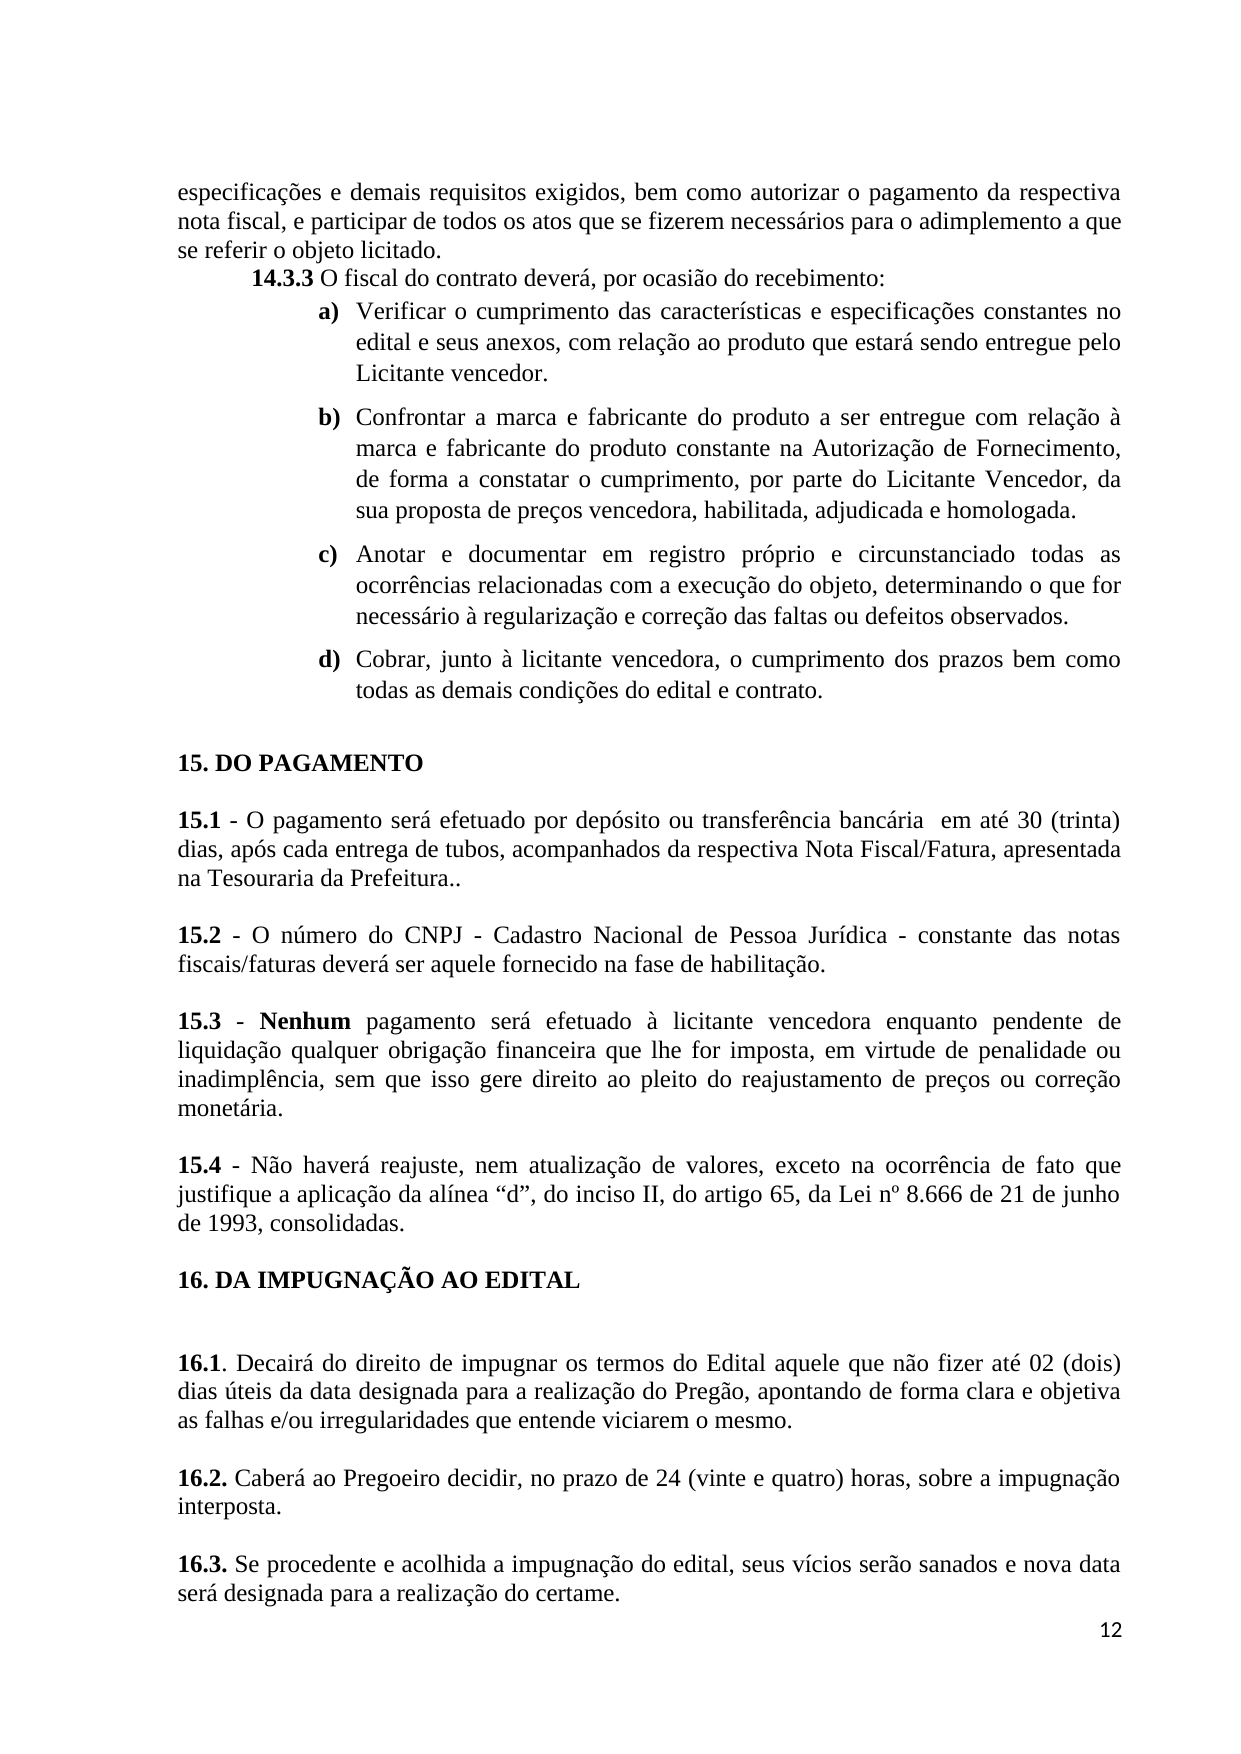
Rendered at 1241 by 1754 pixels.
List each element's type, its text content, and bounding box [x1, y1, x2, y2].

list Cobrar, junto à licitante vencedora, o cumprimento dos prazos bem como todas as demais condições do edital e contrato. [318, 644, 1122, 704]
text 15.3 - Nenhum pagamento será efetuado à licitante vencedora enquanto pendente de liquidação qualquer obrigação financeira que lhe for imposta, em virtude de penalidade ou inadimplência, sem que isso gere direito ao pleito do reajustamento de preços ou correção monetária. [177, 1006, 1122, 1121]
text 15.1 - O pagamento será efetuado por depósito ou transferência bancária em até 30 (trinta) dias, após cada entrega de tubos, acompanhados da respectiva Nota Fiscal/Fatura, apresentada na Tesouraria da Prefeitura.. [177, 805, 1122, 891]
text 16.1. Decairá do direito de impugnar os termos do Edital aquele que não fizer até 02 (dois) dias úteis da data designada para a realização do Pregão, apontando de forma clara e objetiva as falhas e/ou irregularidades que entende viciarem o mesmo. [177, 1348, 1122, 1434]
text 14.3.3 O fiscal do contrato deverá, por ocasião do recebimento: [177, 263, 1122, 292]
list Confrontar a marca e fabricante do produto a ser entregue com relação à marca e fabricante do produto constante na Autorização de Fornecimento, de forma a constatar o cumprimento, por parte do Licitante Vencedor, da sua proposta de preços vencedora, habilitada, adjudicada e homologada. [318, 402, 1122, 524]
text 16. DA IMPUGNAÇÃO AO EDITAL [177, 1265, 1122, 1294]
text 16.3. Se procedente e acolhida a impugnação do edital, seus vícios serão sanados e nova data será designada para a realização do certame. [177, 1549, 1122, 1606]
text 16.2. Caberá ao Pregoeiro decidir, no prazo de 24 (vinte e quatro) horas, sobre a impugnação interposta. [177, 1463, 1122, 1520]
list Verificar o cumprimento das características e especificações constantes no edital e seus anexos, com relação ao produto que estará sendo entregue pelo Licitante vencedor. [318, 296, 1122, 387]
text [177, 177, 1122, 263]
list Anotar e documentar em registro próprio e circunstanciado todas as ocorrências relacionadas com a execução do objeto, determinando o que for necessário à regularização e correção das faltas ou defeitos observados. [318, 539, 1122, 629]
text 15.2 - O número do CNPJ - Cadastro Nacional de Pessoa Jurídica - constante das notas fiscais/faturas deverá ser aquele fornecido na fase de habilitação. [177, 920, 1122, 978]
text 15. DO PAGAMENTO [177, 748, 1122, 776]
text 15.4 - Não haverá reajuste, nem atualização de valores, exceto na ocorrência de fato que justifique a aplicação da alínea “d”, do inciso II, do artigo 65, da Lei nº 8.666 de 21 de junho de 1993, consolidadas. [177, 1150, 1122, 1236]
